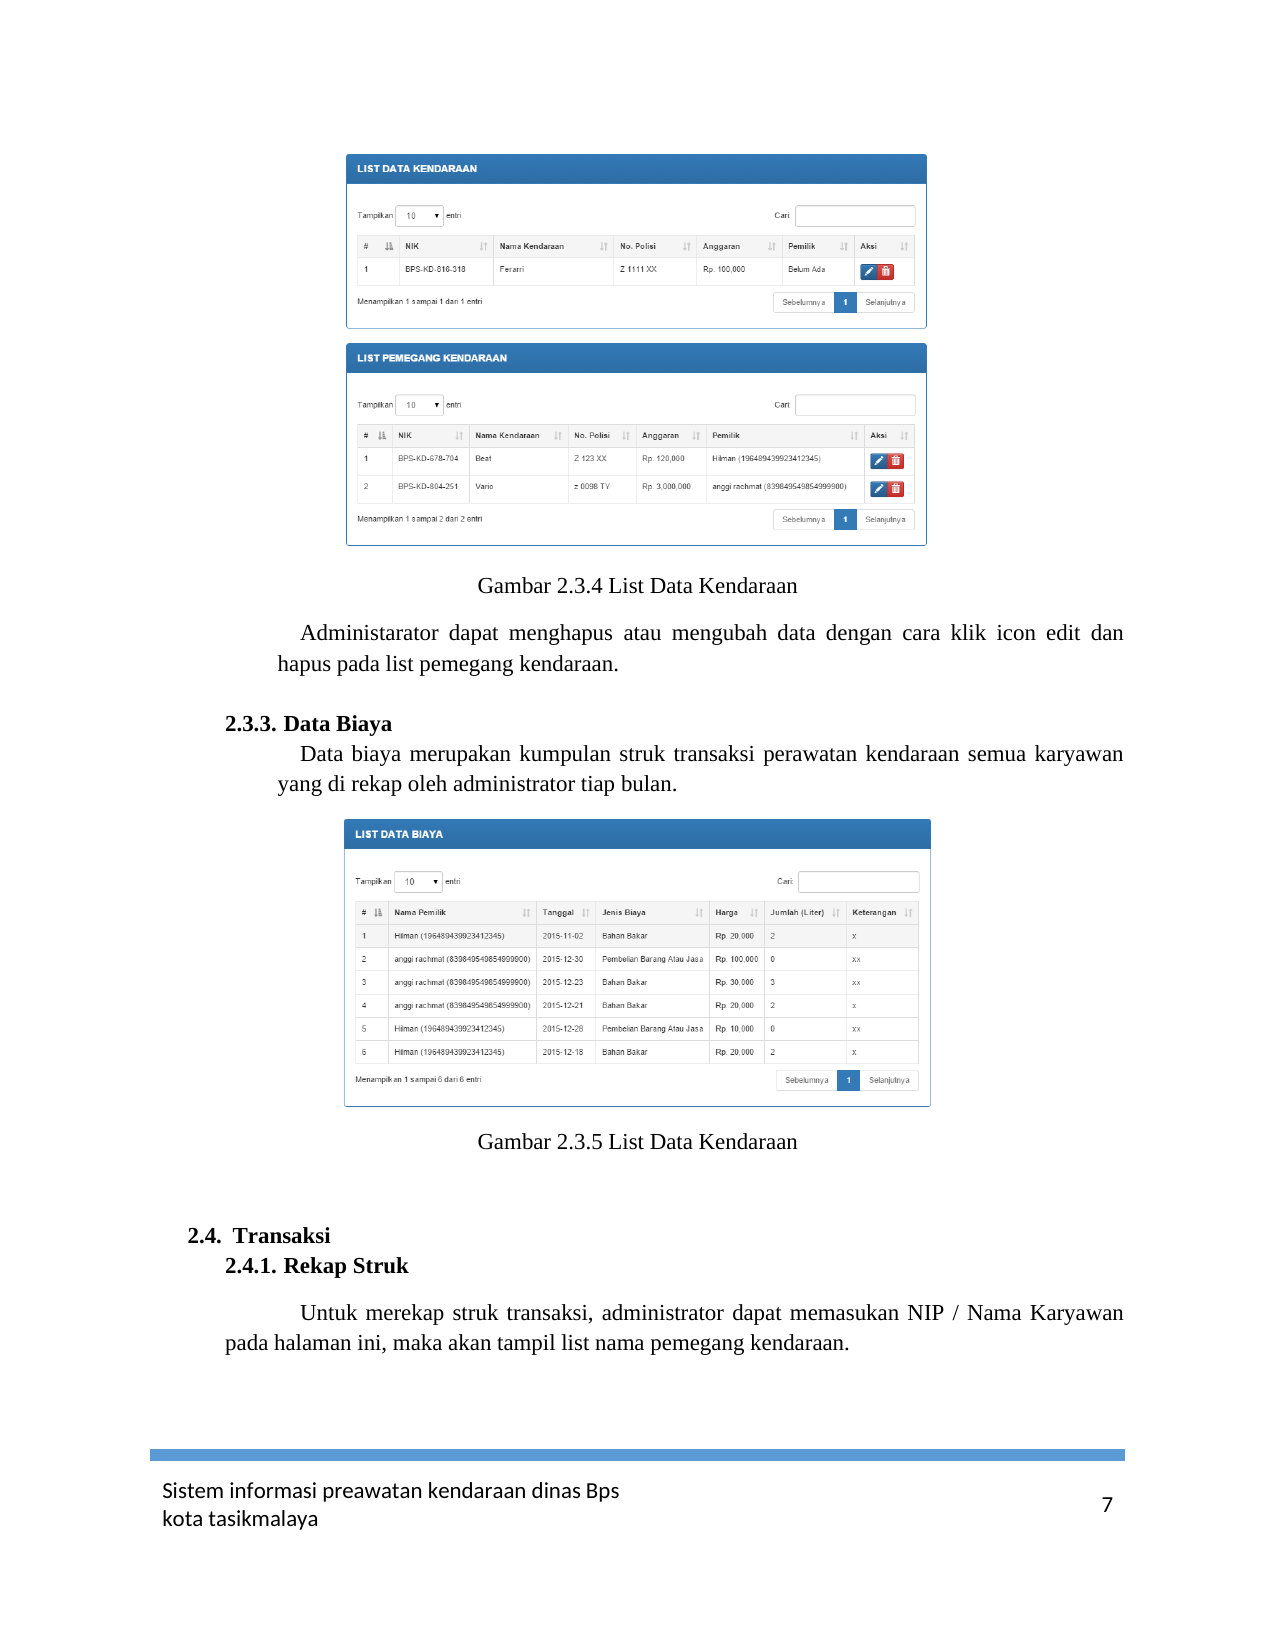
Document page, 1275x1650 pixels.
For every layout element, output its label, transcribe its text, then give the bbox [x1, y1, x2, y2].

list Rekap Struk [225, 1252, 1125, 1278]
list Administarator dapat menghapus atau mengubah data dengan cara klik icon edit dan hapus pada list pemegang kendaraan. [277, 619, 1125, 676]
list Transaksi [187, 1222, 1125, 1248]
picture [342, 817, 933, 1108]
list Data biaya merupakan kumpulan struk transaksi perawatan kendaraan semua karyawan yang di rekap oleh administrator tiap bulan. [277, 740, 1125, 797]
picture [342, 150, 933, 552]
text Untuk merekap struk transaksi, administrator dapat memasukan NIP / Nama Karyawan pada halaman ini, maka akan tampil list nama pemegang kendaraan. [225, 1299, 1125, 1355]
list Data Biaya [225, 710, 1125, 736]
text Gambar 2.3.5 List Data Kendaraan [150, 1128, 1125, 1154]
text Gambar 2.3.4 List Data Kendaraan [150, 573, 1125, 599]
